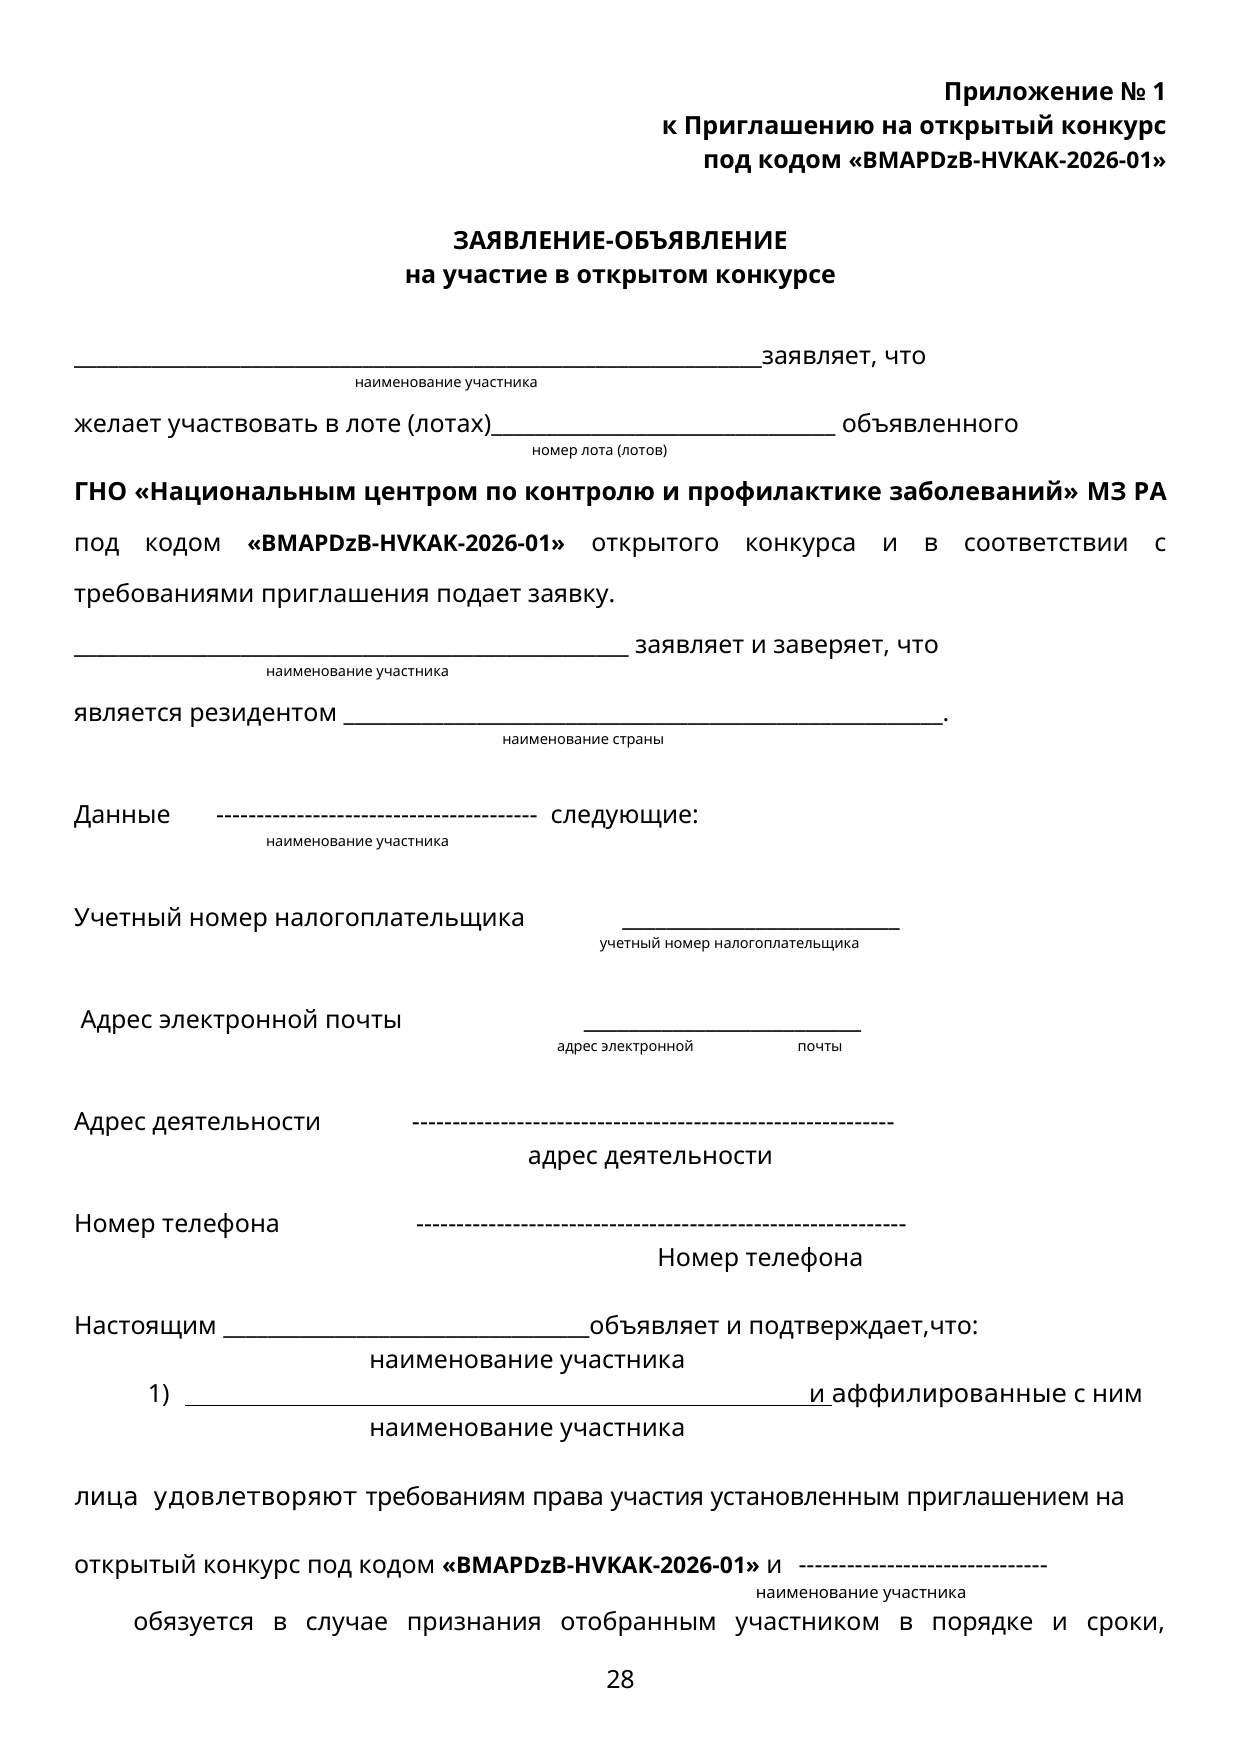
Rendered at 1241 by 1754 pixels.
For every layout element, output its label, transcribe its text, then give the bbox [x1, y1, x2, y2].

text адрес электронной почты [428, 1035, 1167, 1069]
text адрес деятельности [74, 1138, 1167, 1172]
text Номер телефона ------------------------------------------------------------- [74, 1206, 1167, 1240]
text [133, 1603, 1167, 1637]
text Адрес деятельности ------------------------------------------------------------ [74, 1103, 1167, 1138]
text наименование участника [74, 1580, 1167, 1603]
text Приложение № 1 [74, 74, 1167, 108]
text наименование участника [354, 371, 1167, 405]
text лица удовлетворяют требованиям права участия установленным приглашением на [74, 1478, 1167, 1512]
text номер лота (лотов) [532, 439, 1167, 473]
text ЗАЯВЛЕНИЕ-ОБЪЯВЛЕНИЕ [74, 223, 1167, 257]
text наименование участника [369, 1410, 1167, 1444]
text ГНО «Национальным центром по контролю и профилактике заболеваний» МЗ РА под кодом «BMAPDzB-HVKAK-2026-01» открытого конкурса и в соответствии с требованиями приглашения подает заявку. [74, 473, 1167, 610]
text ______________________________________________________________заявляет, что [74, 337, 1167, 371]
text Настоящим _________________________________объявляет и подтверждает,что: [74, 1308, 1167, 1342]
text Адрес электронной почты _________________________ [74, 1001, 1167, 1035]
text Номер телефона [443, 1240, 1167, 1274]
subtitle на участие в открытом конкурсе [74, 257, 1167, 291]
text к Приглашению на открытый конкурс под кодом «BMAPDzB-HVKAK-2026-01» [74, 108, 1167, 176]
text открытый конкурс под кодом «BMAPDzB-HVKAK-2026-01» и ------------------------------- [74, 1546, 1167, 1580]
text наименование страны [502, 729, 1167, 763]
text наименование участника [369, 1342, 1167, 1376]
text 1) и аффилированные с ним [74, 1376, 1167, 1410]
text наименование участника [266, 831, 1167, 865]
text желает участвовать в лоте (лотах)_______________________________ объявленного [74, 405, 1167, 439]
text Учетный номер налогоплательщика _________________________ [74, 899, 1167, 933]
text наименование участника [266, 661, 1167, 695]
text является резидентом ______________________________________________________. [74, 695, 1167, 729]
text Данные ---------------------------------------- следующие: [74, 797, 1167, 831]
text __________________________________________________ заявляет и заверяет, что [74, 627, 1167, 661]
text учетный номер налогоплательщика [502, 933, 1167, 967]
